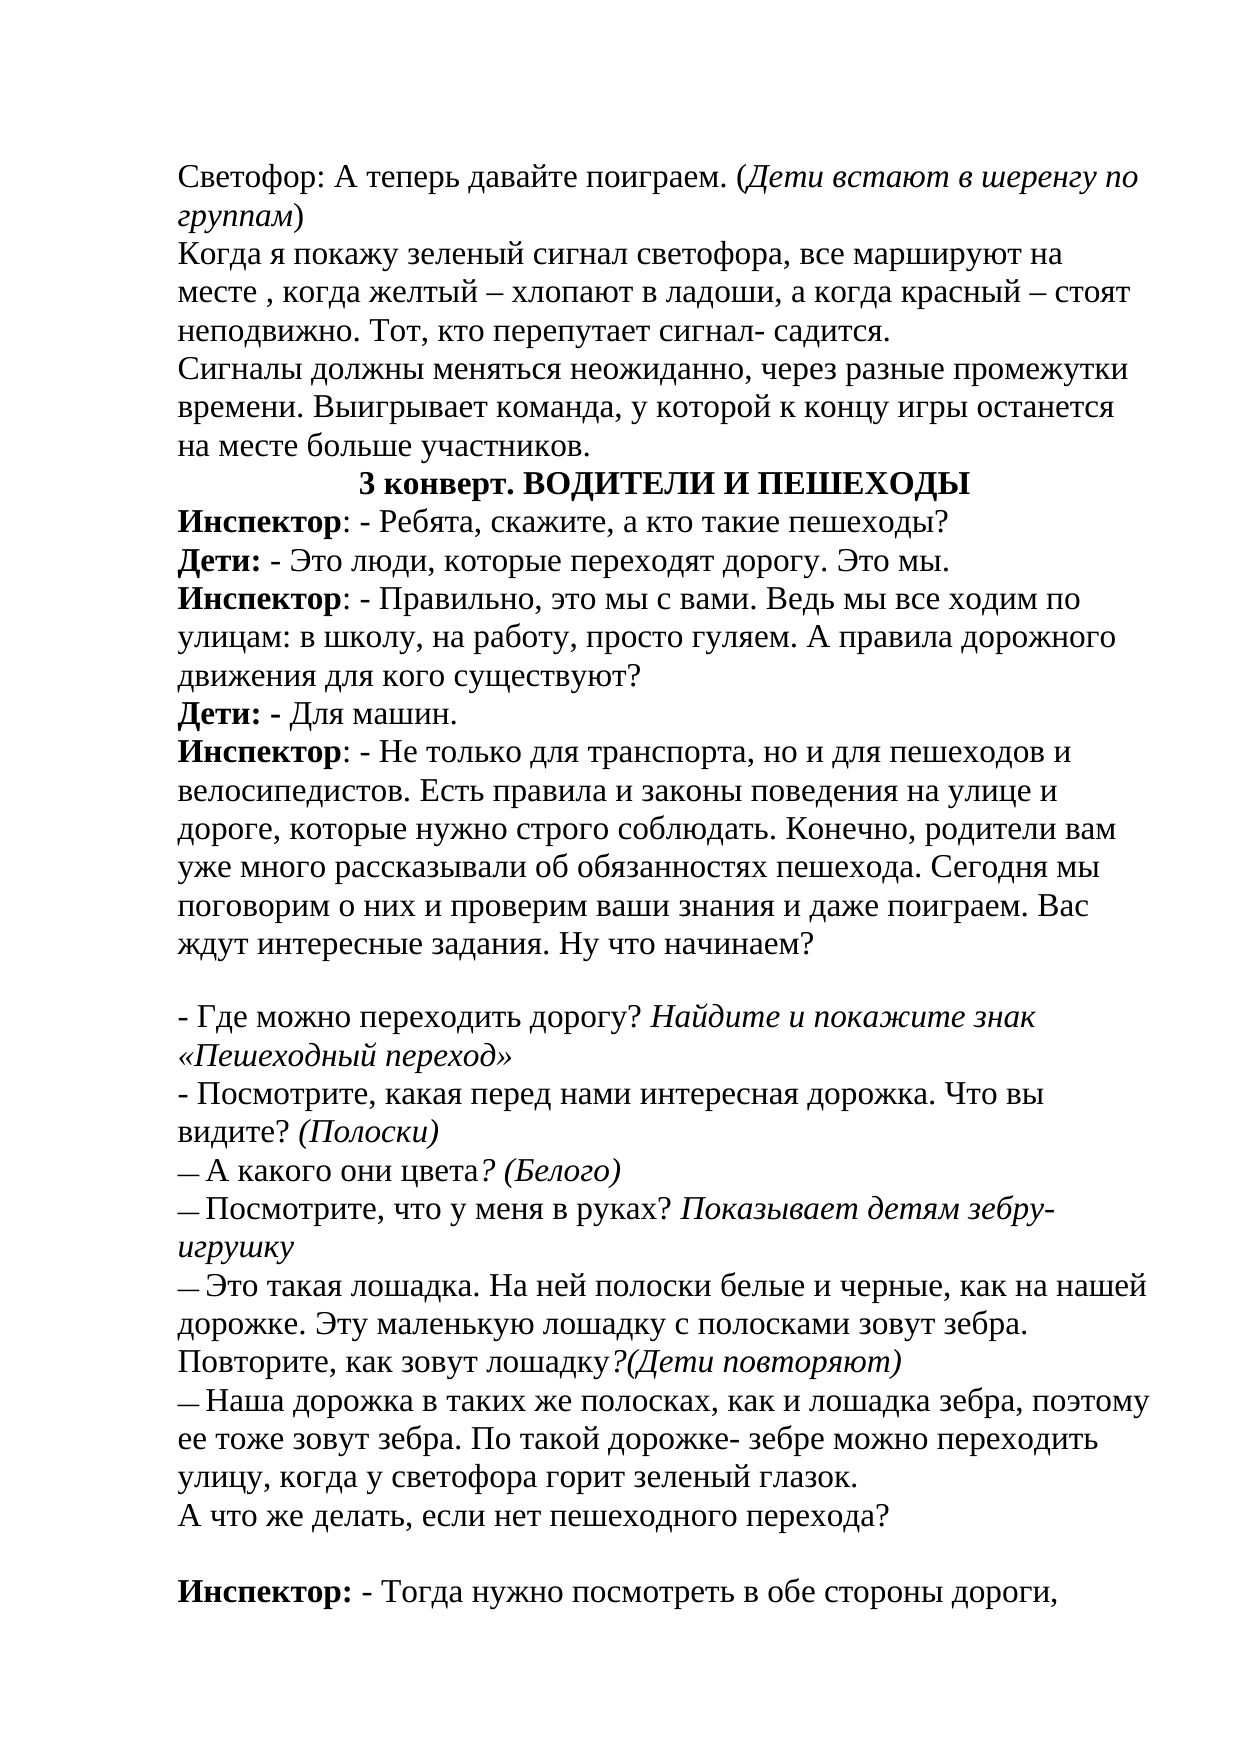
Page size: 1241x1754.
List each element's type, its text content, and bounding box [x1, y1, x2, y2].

text — Это такая лошадка. На ней полоски белые и черные, как на нашей дорожке. Эту маленькую лошадку с полосками зовут зебра. Повторите, как зовут лошадку?(Дети повторяют) [177, 1265, 1152, 1380]
text 3 конверт. ВОДИТЕЛИ И ПЕШЕХОДЫ [177, 463, 1152, 501]
text Светофор: А теперь давайте поиграем. (Дети встают в шеренгу по группам) Когда я покажу зеленый сигнал светофора, все маршируют на месте , когда желтый – хлопают в ладоши, а когда красный – стоят неподвижно. Тот, кто перепутает сигнал- садится. Сигналы должны меняться неожиданно, через разные промежутки времени. Выигрывает команда, у которой к концу игры останется на месте больше участников. [177, 118, 1152, 463]
text Инспектор: - Ребята, скажите, а кто такие пешеходы? Дети: - Это люди, которые переходят дорогу. Это мы. [177, 501, 1152, 578]
text — А какого они цвета? (Белого) [177, 1150, 1152, 1188]
text — Посмотрите, что у меня в руках? Показывает детям зебру-игрушку [177, 1188, 1152, 1265]
text — Наша дорожка в таких же полосках, как и лошадка зебра, поэтому ее тоже зовут зебра. По такой дорожке- зебре можно переходить улицу, когда у светофора горит зеленый глазок. [177, 1380, 1152, 1495]
text - Посмотрите, какая перед нами интересная дорожка. Что вы видите? (Полоски) [177, 1073, 1152, 1150]
text Инспектор: - Не только для транспорта, но и для пешеходов и велосипедистов. Есть правила и законы поведения на улице и дороге, которые нужно строго соблюдать. Конечно, родители вам уже много рассказывали об обязанностях пешехода. Сегодня мы поговорим о них и проверим ваши знания и даже поиграем. Вас ждут интересные задания. Ну что начинаем? [177, 731, 1152, 961]
text - Где можно переходить дорогу? Найдите и покажите знак «Пешеходный переход» [177, 996, 1152, 1073]
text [177, 1495, 1152, 1610]
text Инспектор: - Правильно, это мы с вами. Ведь мы все ходим по улицам: в школу, на работу, просто гуляем. А правила дорожного движения для кого существуют? Дети: - Для машин. [177, 578, 1152, 731]
